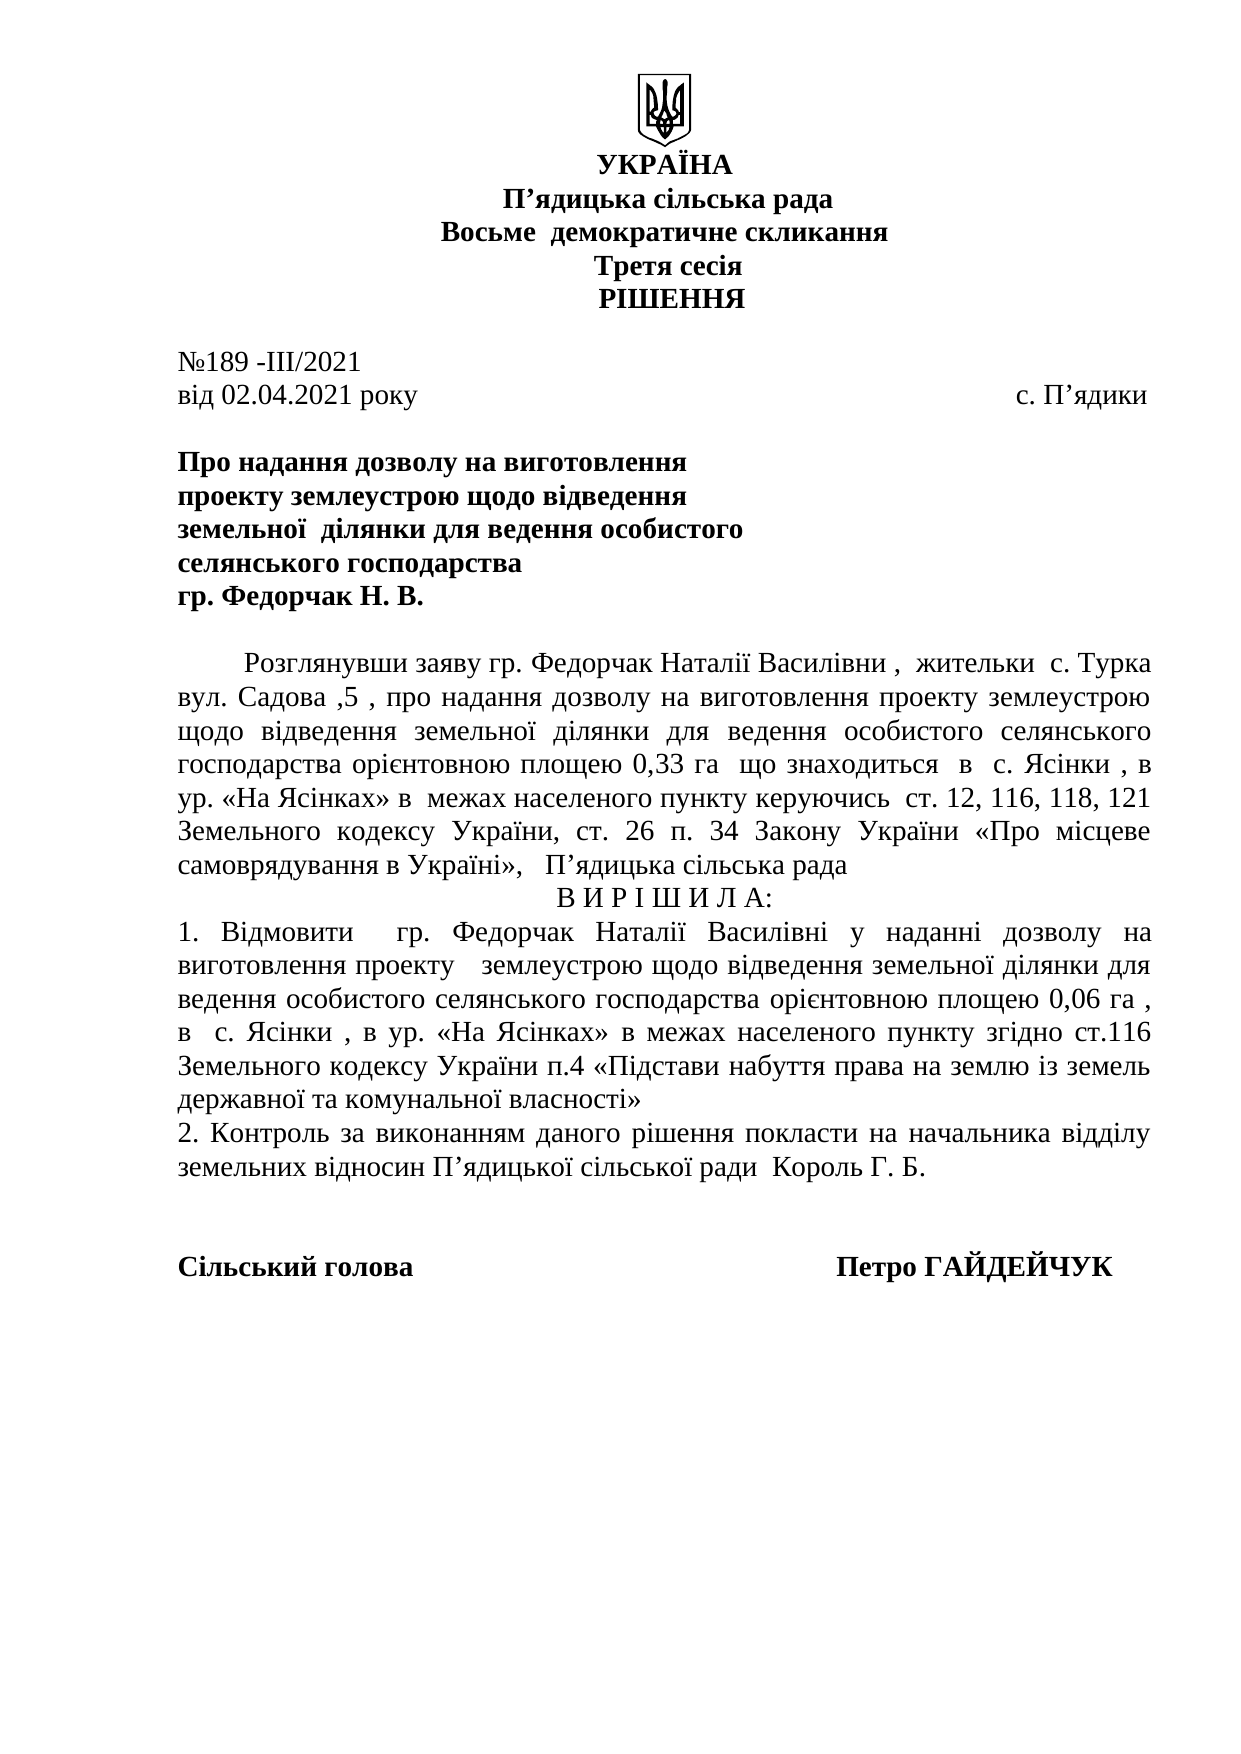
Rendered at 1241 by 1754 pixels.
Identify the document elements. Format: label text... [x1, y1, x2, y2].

text УКРАЇНА [177, 147, 1152, 181]
text Сільський голова Петро ГАЙДЕЙЧУК [177, 1249, 1152, 1283]
text Восьме демократичне скликання [177, 214, 1152, 248]
text селянського господарства [177, 545, 1152, 578]
text РІШЕННЯ [177, 281, 1152, 315]
text земельної ділянки для ведення особистого [177, 511, 1152, 545]
text Розглянувши заяву гр. Федорчак Наталії Василівни , жительки с. Турка вул. Садова ,5 , про надання дозволу на виготовлення проекту землеустрою щодо відведення земельної ділянки для ведення особистого селянського господарства орієнтовною площею 0,33 га що знаходиться в с. Ясінки , в ур. «На Ясінках» в межах населеного пункту керуючись ст. 12, 116, 118, 121 Земельного кодексу України, ст. 26 п. 34 Закону України «Про місцеве самоврядування в Україні», П’ядицька сільська рада [177, 646, 1152, 880]
text №189 -ІІІ/2021 [177, 344, 1152, 377]
text В И Р І Ш И Л А: [177, 880, 1152, 914]
text проекту землеустрою щодо відведення [177, 478, 1152, 511]
text Про надання дозволу на виготовлення [177, 444, 1152, 478]
text П’ядицька сільська рада [177, 181, 1152, 214]
text 2. Контроль за виконанням даного рішення покласти на начальника відділу земельних відносин П’ядицької сільської ради Король Г. Б. [177, 1115, 1152, 1182]
text Третя сесія [177, 248, 1152, 281]
text від 02.04.2021 року с. П’ядики [177, 377, 1152, 411]
text гр. Федорчак Н. В. [177, 578, 1152, 612]
text 1. Відмовити гр. Федорчак Наталії Василівні у наданні дозволу на виготовлення проекту землеустрою щодо відведення земельної ділянки для ведення особистого селянського господарства орієнтовною площею 0,06 га , в с. Ясінки , в ур. «На Ясінках» в межах населеного пункту згідно ст.116 Земельного кодексу України п.4 «Підстави набуття права на землю із земель державної та комунальної власності» [177, 914, 1152, 1115]
